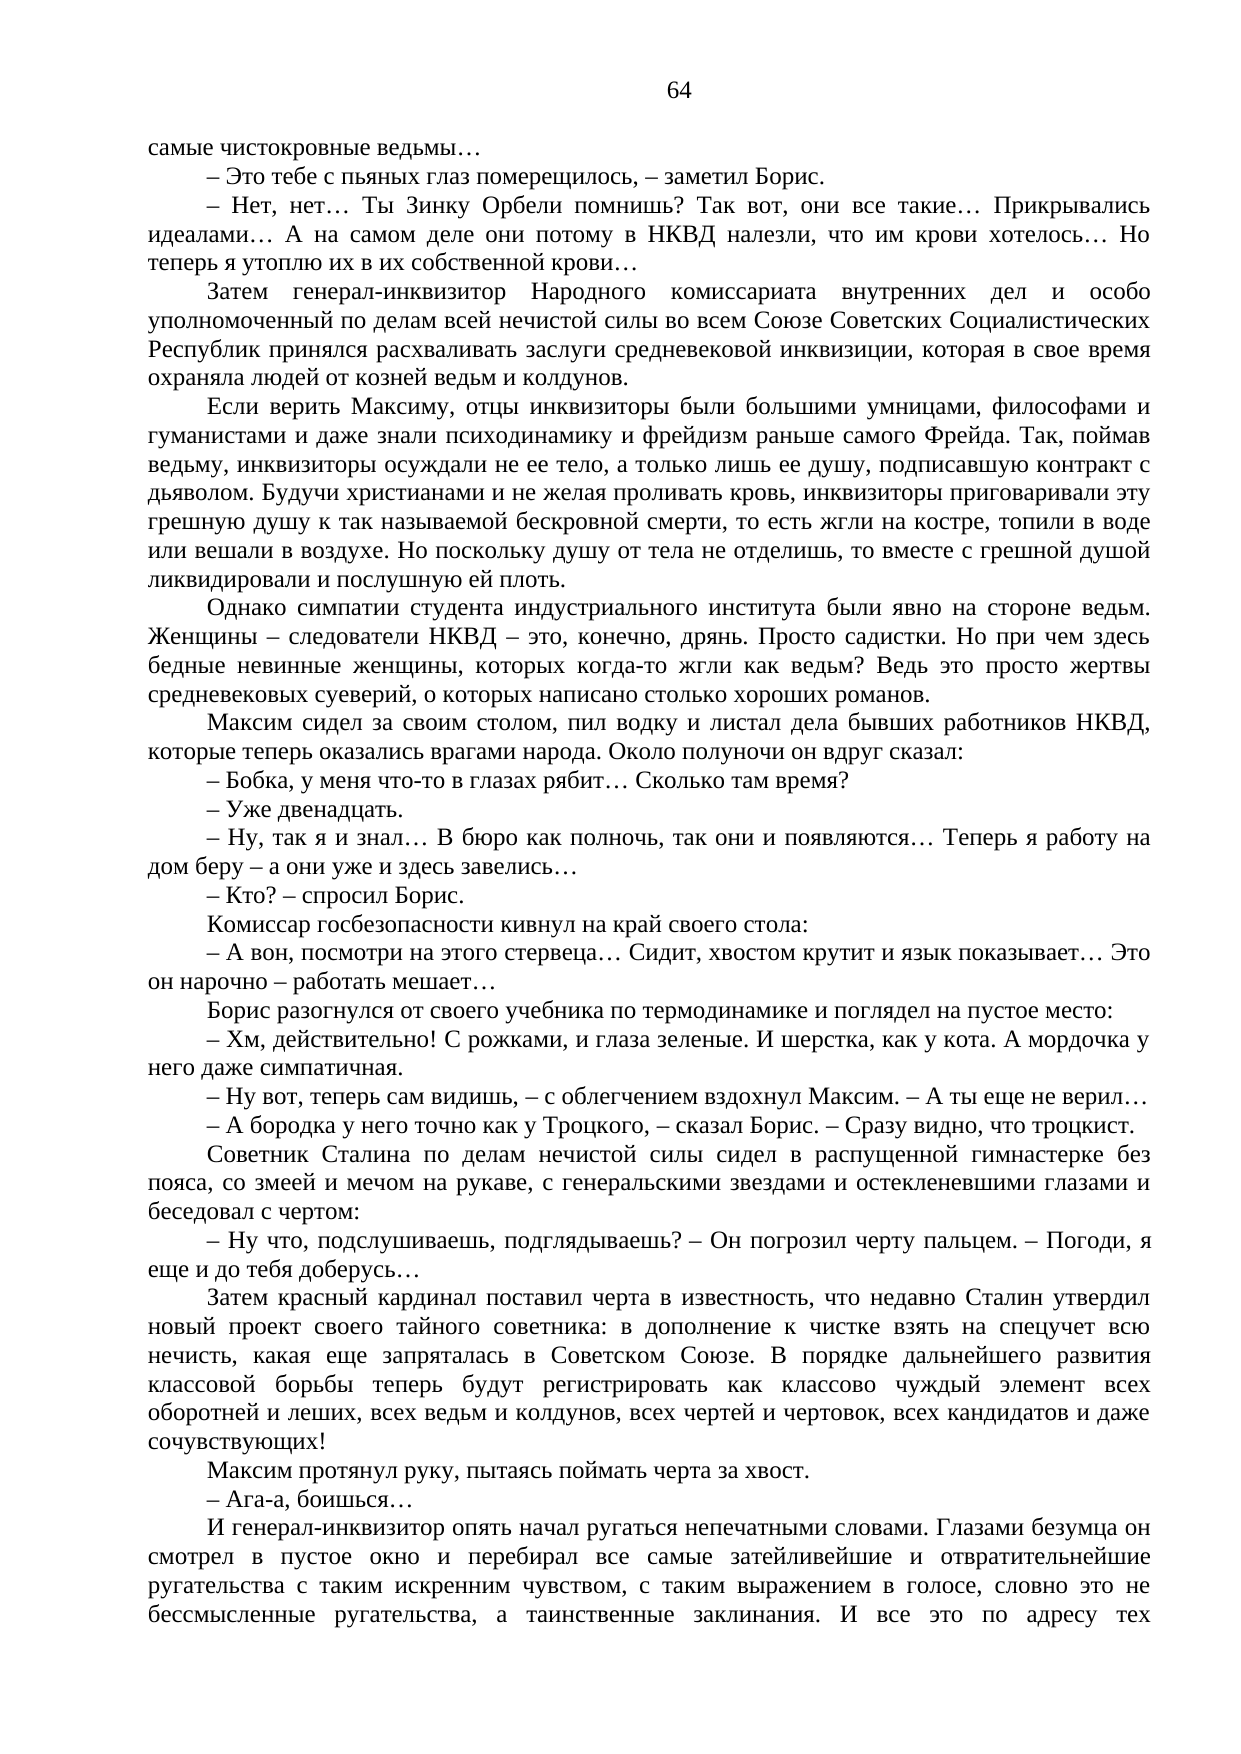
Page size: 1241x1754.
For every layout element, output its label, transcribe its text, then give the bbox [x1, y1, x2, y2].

text – Ага-а, боишься… [148, 1484, 1152, 1512]
text – Нет, нет… Ты Зинку Орбели помнишь? Так вот, они все такие… Прикрывались идеалами… А на самом деле они потому в НКВД налезли, что им крови хотелось… Но теперь я утоплю их в их собственной крови… [148, 190, 1152, 276]
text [148, 132, 1152, 161]
text Затем красный кардинал поставил черта в известность, что недавно Сталин утвердил новый проект своего тайного советника: в дополнение к чистке взять на спецучет всю нечисть, какая еще запряталась в Советском Союзе. В порядке дальнейшего развития классовой борьбы теперь будут регистрировать как классово чуждый элемент всех оборотней и леших, всех ведьм и колдунов, всех чертей и чертовок, всех кандидатов и даже сочувствующих! [148, 1282, 1152, 1455]
text Однако симпатии студента индустриального института были явно на стороне ведьм. Женщины – следователи НКВД – это, конечно, дрянь. Просто садистки. Но при чем здесь бедные невинные женщины, которых когда-то жгли как ведьм? Ведь это просто жертвы средневековых суеверий, о которых написано столько хороших романов. [148, 592, 1152, 707]
text – А бородка у него точно как у Троцкого, – сказал Борис. – Сразу видно, что троцкист. [148, 1110, 1152, 1139]
text – Ну что, подслушиваешь, подглядываешь? – Он погрозил черту пальцем. – Погоди, я еще и до тебя доберусь… [148, 1225, 1152, 1282]
text Комиссар госбезопасности кивнул на край своего стола: [148, 909, 1152, 937]
text Советник Сталина по делам нечистой силы сидел в распущенной гимнастерке без пояса, со змеей и мечом на рукаве, с генеральскими звездами и остекленевшими глазами и беседовал с чертом: [148, 1139, 1152, 1225]
text Затем генерал-инквизитор Народного комиссариата внутренних дел и особо уполномоченный по делам всей нечистой силы во всем Союзе Советских Социалистических Республик принялся расхваливать заслуги средневековой инквизиции, которая в свое время охраняла людей от козней ведьм и колдунов. [148, 276, 1152, 391]
text Максим сидел за своим столом, пил водку и листал дела бывших работников НКВД, которые теперь оказались врагами народа. Около полуночи он вдруг сказал: [148, 707, 1152, 765]
text – Ну, так я и знал… В бюро как полночь, так они и появляются… Теперь я работу на дом беру – а они уже и здесь завелись… [148, 822, 1152, 880]
text – Хм, действительно! С рожками, и глаза зеленые. И шерстка, как у кота. А мордочка у него даже симпатичная. [148, 1024, 1152, 1081]
text Если верить Максиму, отцы инквизиторы были большими умницами, философами и гуманистами и даже знали психодинамику и фрейдизм раньше самого Фрейда. Так, поймав ведьму, инквизиторы осуждали не ее тело, а только лишь ее душу, подписавшую контракт с дьяволом. Будучи христианами и не желая проливать кровь, инквизиторы приговаривали эту грешную душу к так называемой бескровной смерти, то есть жгли на костре, топили в воде или вешали в воздухе. Но поскольку душу от тела не отделишь, то вместе с грешной душой ликвидировали и послушную ей плоть. [148, 391, 1152, 592]
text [148, 1512, 1152, 1627]
text – Уже двенадцать. [148, 794, 1152, 822]
text – Ну вот, теперь сам видишь, – с облегчением вздохнул Максим. – А ты еще не верил… [148, 1081, 1152, 1110]
text – А вон, посмотри на этого стервеца… Сидит, хвостом крутит и язык показывает… Это он нарочно – работать мешает… [148, 937, 1152, 995]
text – Бобка, у меня что-то в глазах рябит… Сколько там время? [148, 765, 1152, 794]
text Максим протянул руку, пытаясь поймать черта за хвост. [148, 1455, 1152, 1484]
text Борис разогнулся от своего учебника по термодинамике и поглядел на пустое место: [148, 995, 1152, 1024]
text – Кто? – спросил Борис. [148, 880, 1152, 909]
text – Это тебе с пьяных глаз померещилось, – заметил Борис. [148, 161, 1152, 190]
